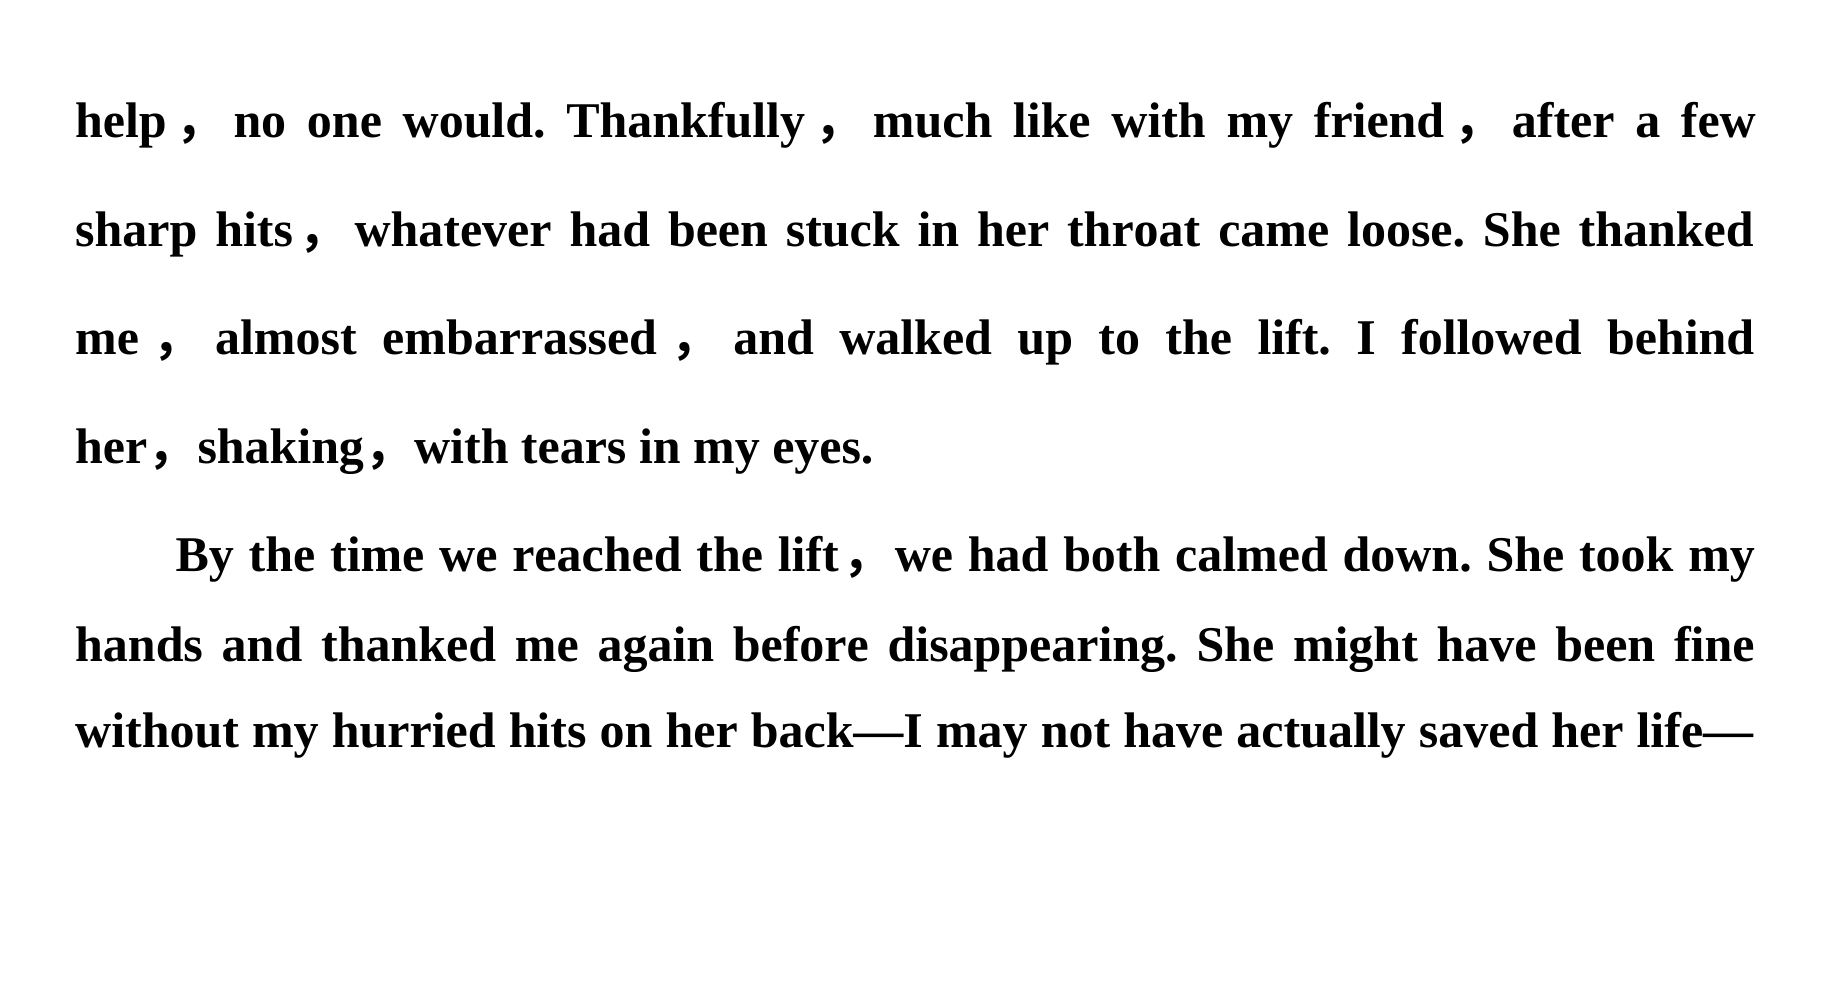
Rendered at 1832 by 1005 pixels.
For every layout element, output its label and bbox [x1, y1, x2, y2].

text [75, 514, 1756, 759]
text [75, 79, 1756, 478]
